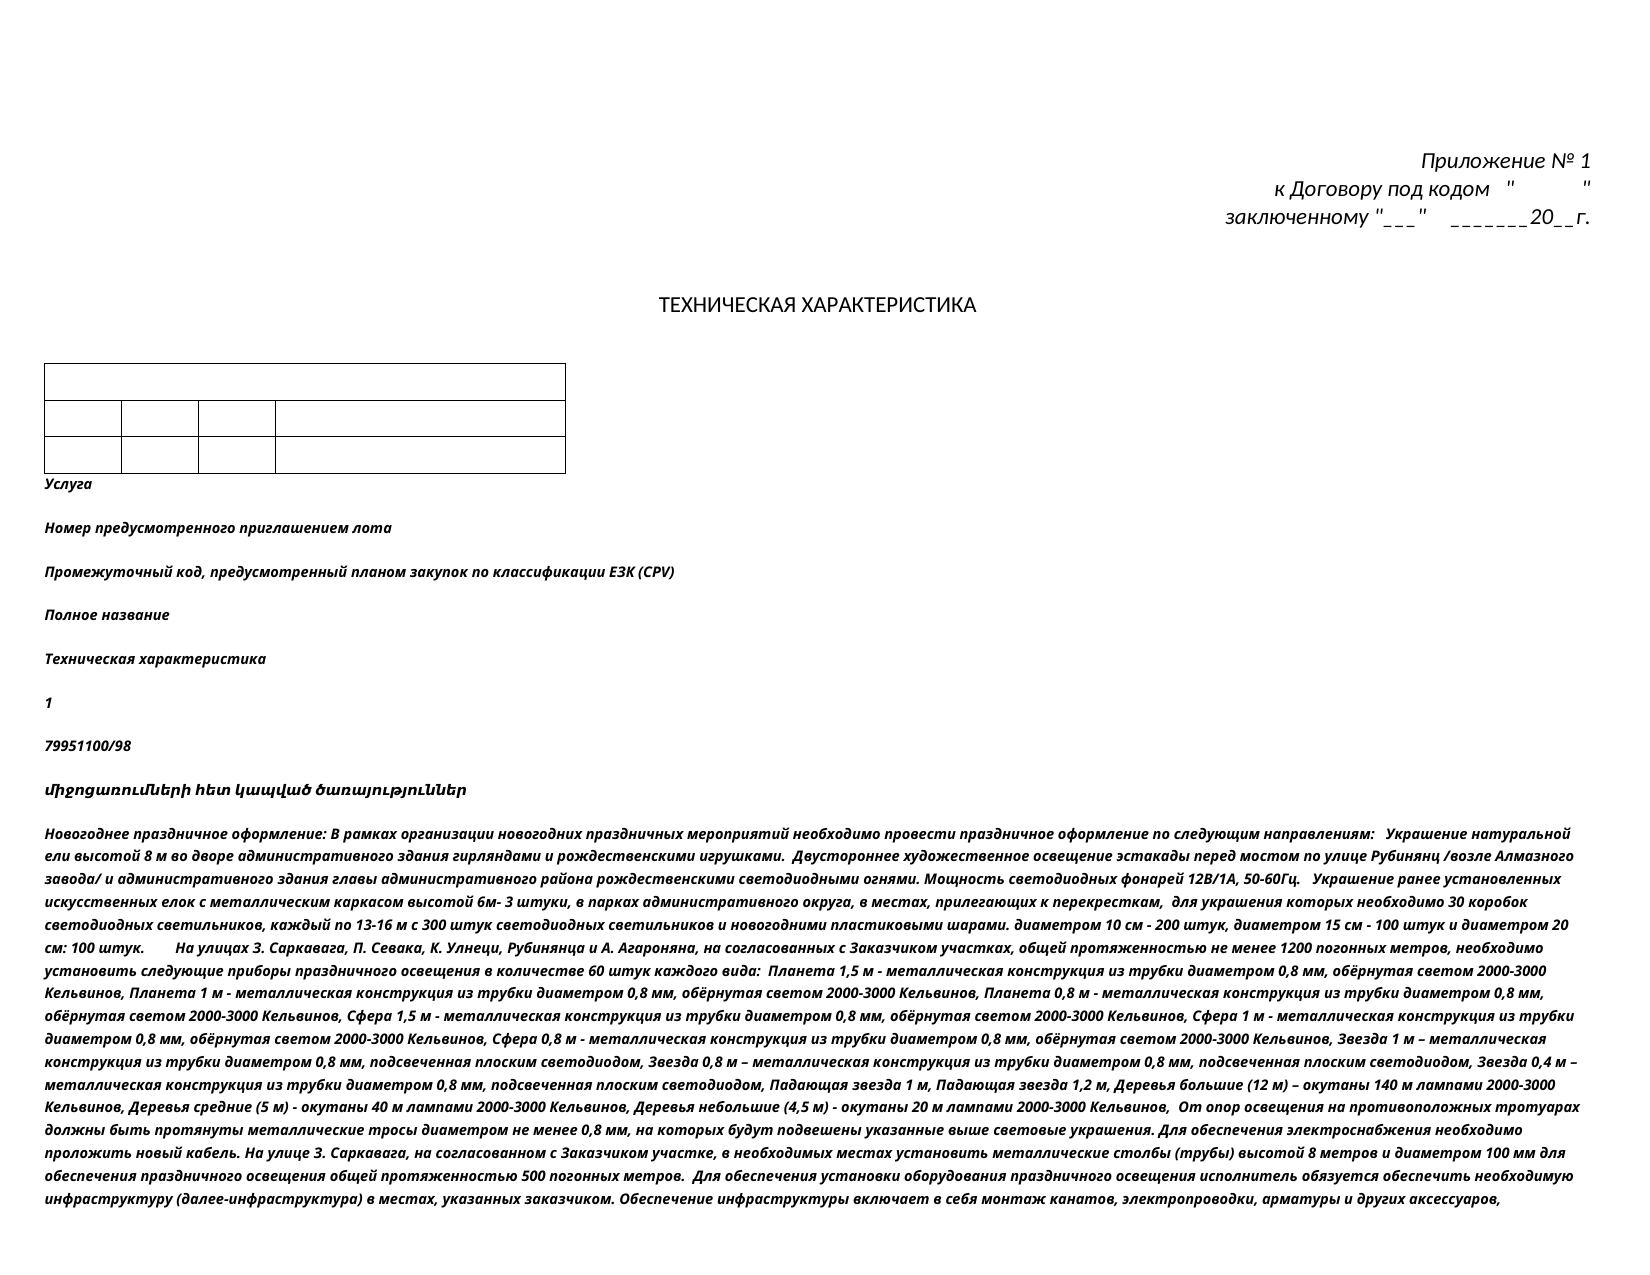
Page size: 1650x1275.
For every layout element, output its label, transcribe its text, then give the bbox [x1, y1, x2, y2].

text Приложение № 1 [44, 146, 1591, 174]
text ТЕХНИЧЕСКАЯ ХАРАКТЕРИСТИКА [44, 290, 1591, 318]
text к Договору под кодом " " заключенному "___" _______20__г. [44, 174, 1591, 230]
